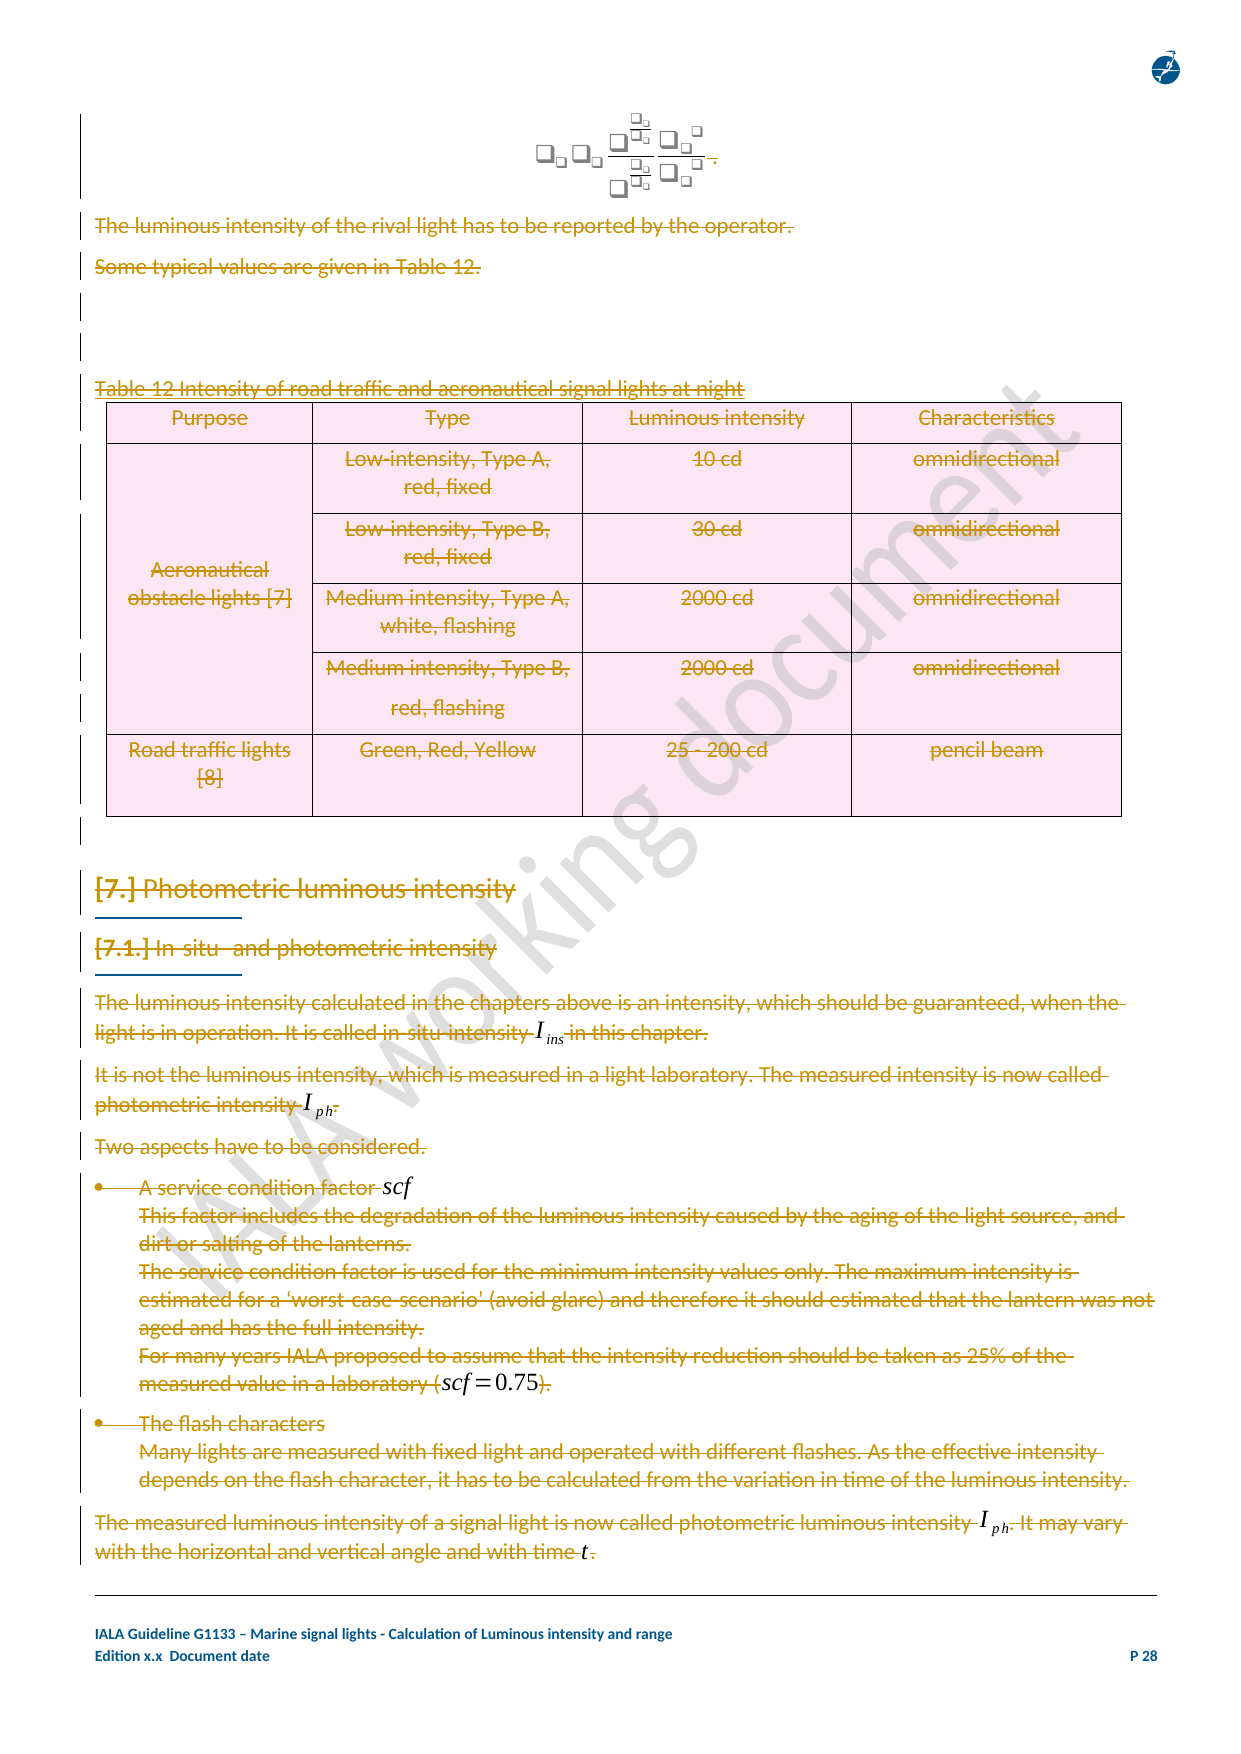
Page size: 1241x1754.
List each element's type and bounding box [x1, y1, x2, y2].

picture [1120, 0, 1239, 119]
